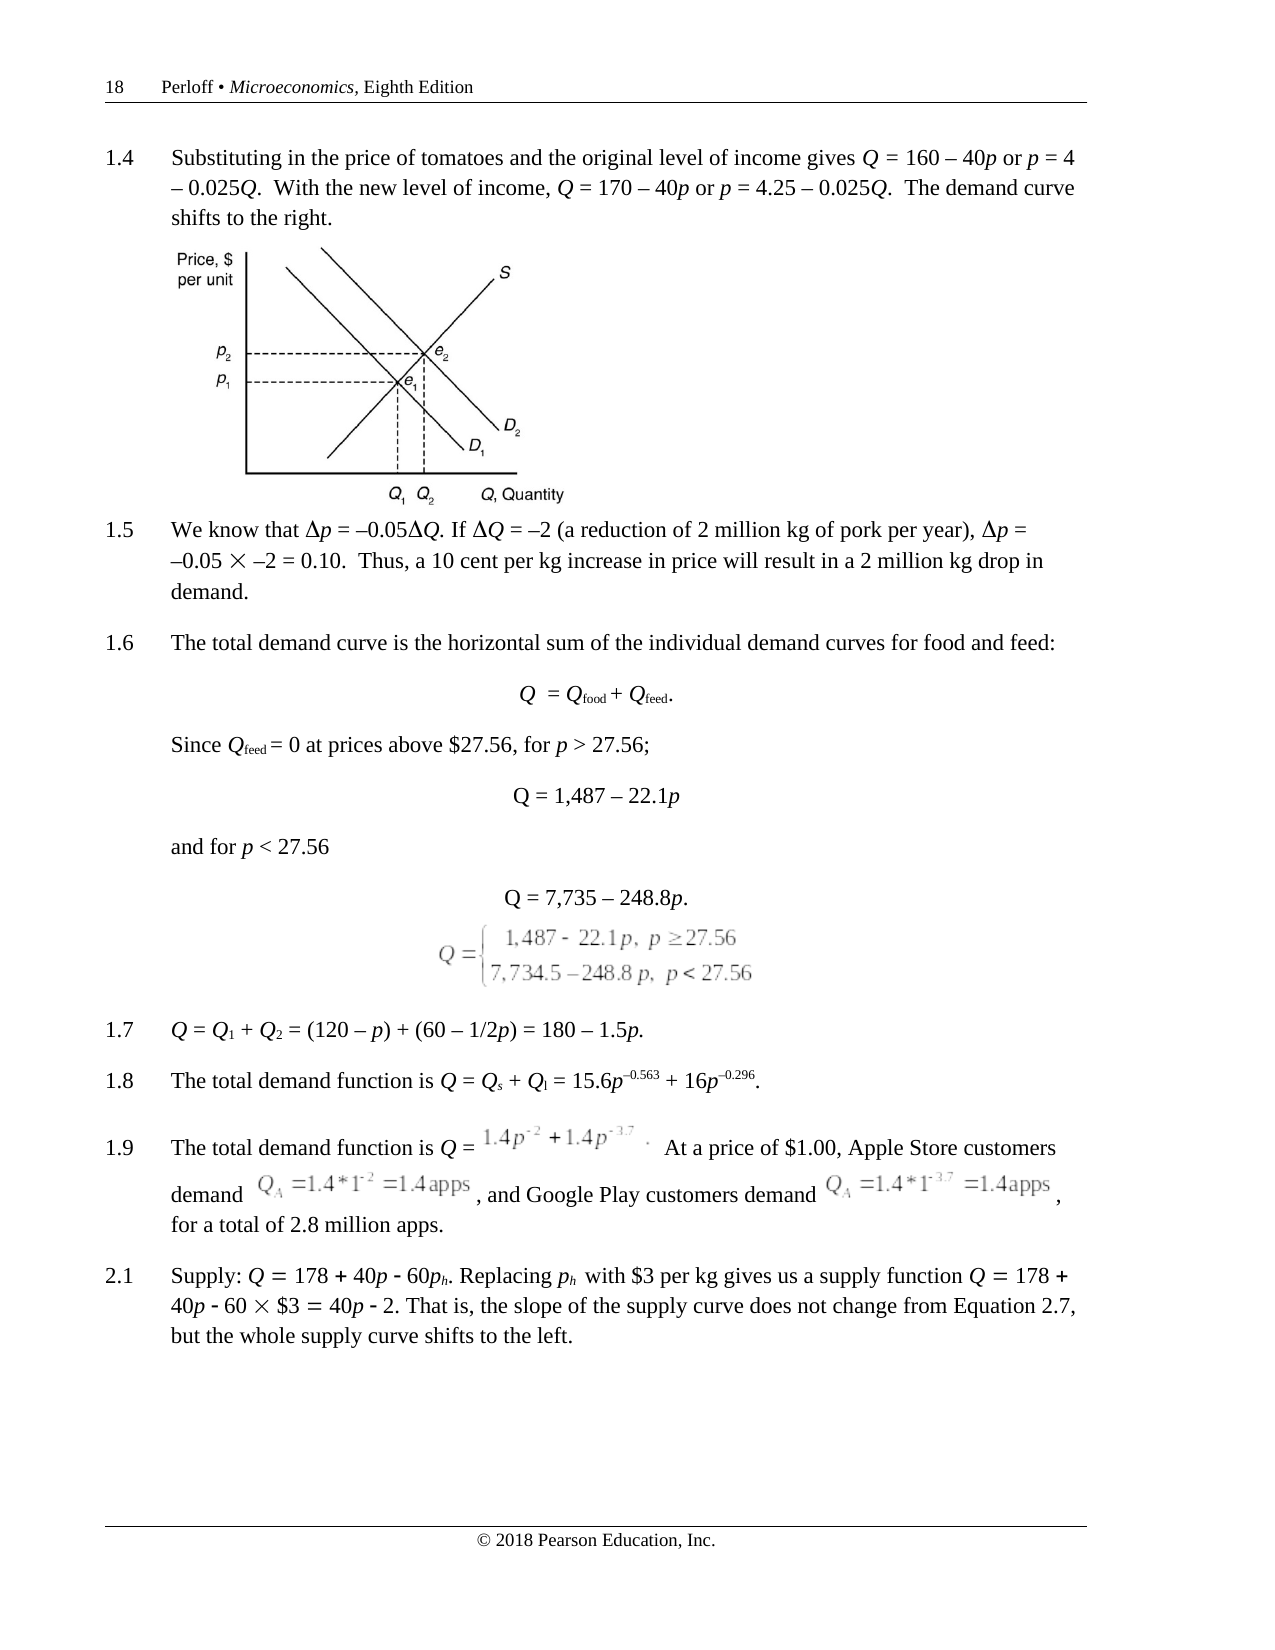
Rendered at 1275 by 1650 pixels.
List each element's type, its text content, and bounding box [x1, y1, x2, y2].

text 1.7 Q = Q1 + Q2 = (120 – p) + (60 – 1/2p) = 180 – 1.5p. [105, 1016, 1087, 1043]
text 1.6 The total demand curve is the horizontal sum of the individual demand curves for food and feed: [105, 629, 1087, 655]
text Q = 1,487 – 22.1p [105, 782, 1087, 808]
list We know that p = –0.05Q. If Q = –2 (a reduction of 2 million kg of pork per year), p = –0.05 –2 = 0.10. Thus, a 10 cent per kg increase in price will result in a 2 million kg drop in demand. [105, 517, 1087, 604]
text Q = Qfood + Qfeed. [105, 680, 1087, 706]
text Q = 7,735 – 248.8p. [105, 884, 1087, 910]
list 1.9 The total demand function is Q = At a price of $1.00, Apple Store customers demand , and Google Play customers demand , for a total of 2.8 million apps. [105, 1118, 1087, 1237]
text and for p < 27.56 [105, 833, 1087, 859]
text 1.8 The total demand function is Q = Qs + Ql = 15.6p–0.563 + 16p–0.296. [105, 1067, 1087, 1094]
list 2.1 Supply: Q  178  40p  60ph. Replacing ph with $3 per kg gives us a supply function Q  178  40p  60 $3  40p  2. That is, the slope of the supply curve does not change from Equation 2.7, but the whole supply curve shifts to the left. [105, 1262, 1087, 1349]
picture [170, 246, 565, 513]
text Since Qfeed = 0 at prices above $27.56, for p > 27.56; [105, 731, 1087, 757]
list Substituting in the price of tomatoes and the original level of income gives Q = 160 – 40p or p = 4 – 0.025Q. With the new level of income, Q = 170 – 40p or p = 4.25 – 0.025Q. The demand curve shifts to the right. [105, 144, 1087, 230]
